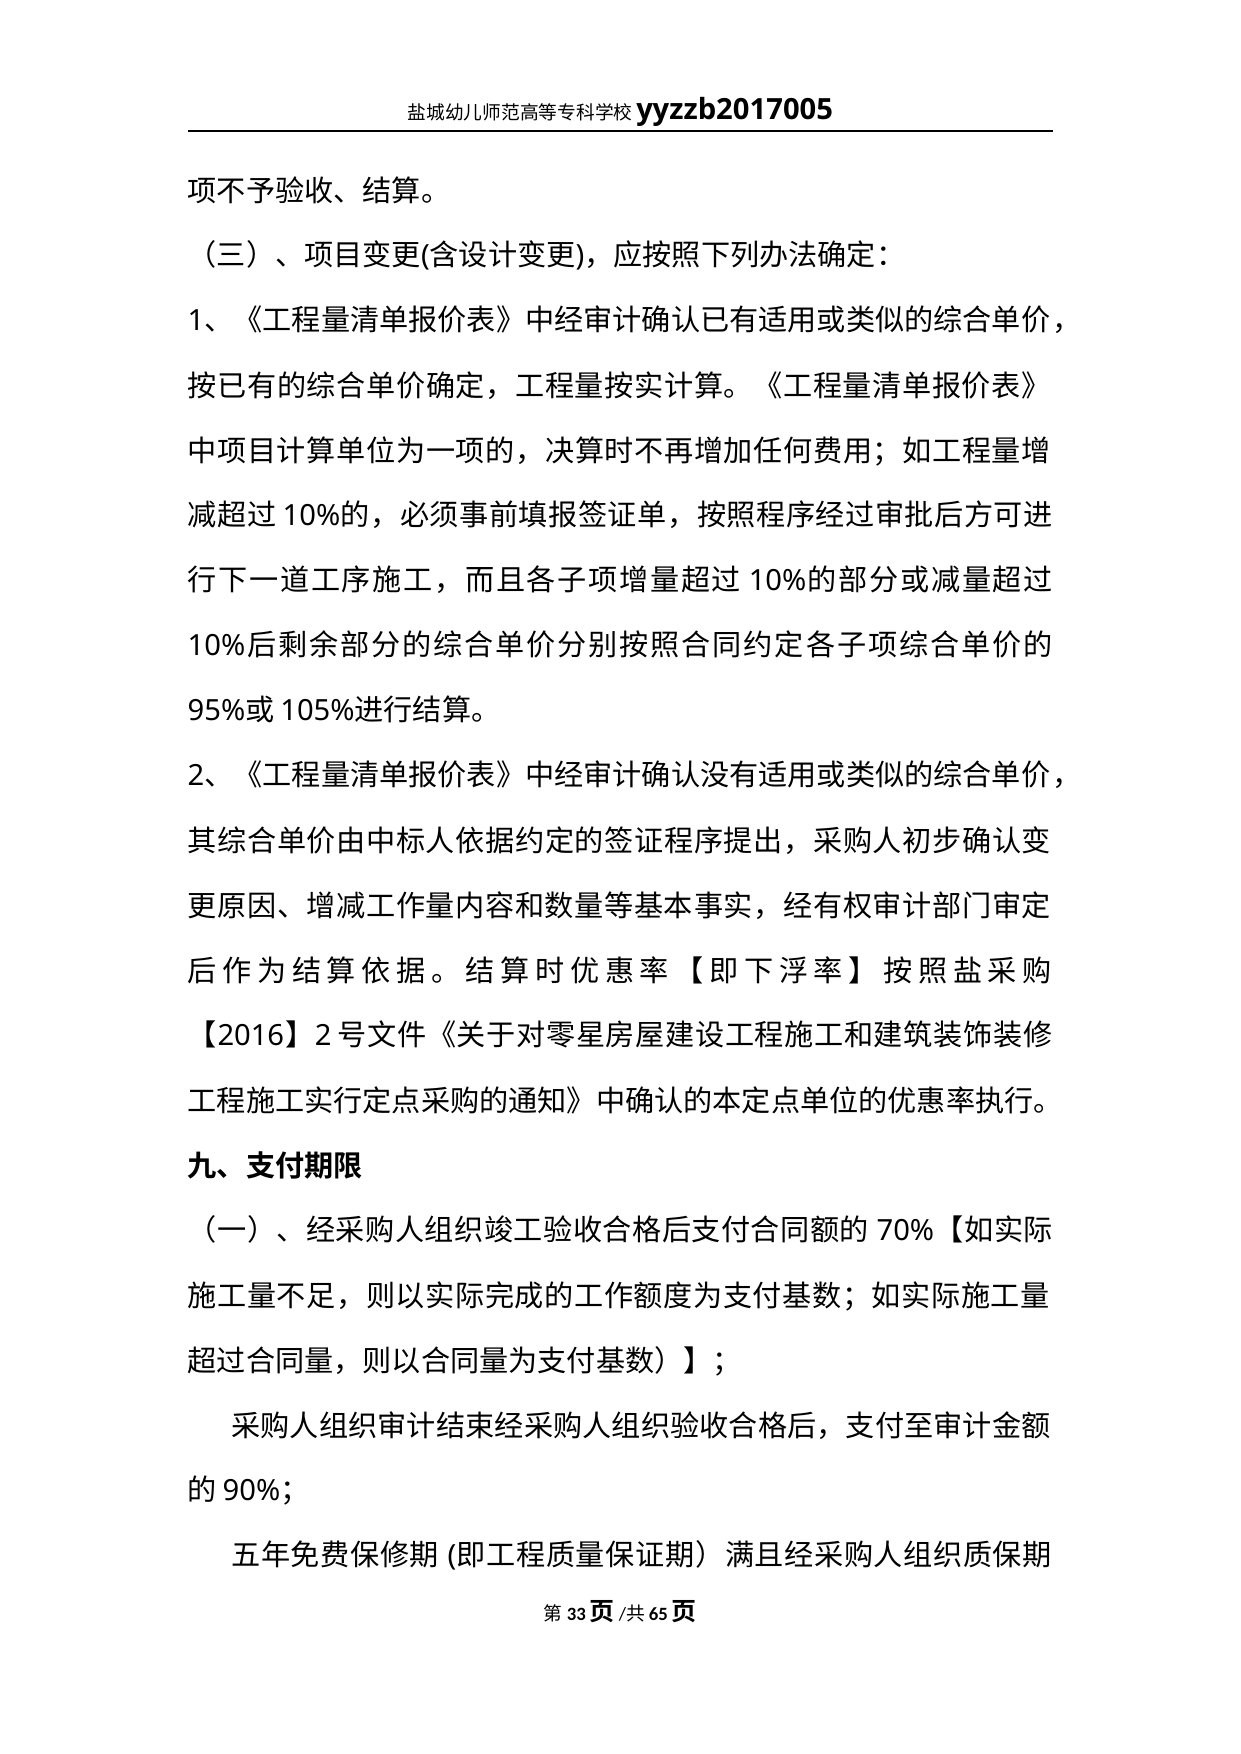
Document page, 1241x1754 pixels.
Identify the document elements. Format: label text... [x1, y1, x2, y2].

text 1、《工程量清单报价表》中经审计确认已有适用或类似的综合单价，按已有的综合单价确定，工程量按实计算。《工程量清单报价表》中项目计算单位为一项的，决算时不再增加任何费用；如工程量增减超过10%的，必须事前填报签证单，按照程序经过审批后方可进行下一道工序施工，而且各子项增量超过10%的部分或减量超过10%后剩余部分的综合单价分别按照合同约定各子项综合单价的95%或105%进行结算。 [187, 286, 1053, 741]
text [187, 156, 1053, 221]
text （一）、经采购人组织竣工验收合格后支付合同额的70%【如实际施工量不足，则以实际完成的工作额度为支付基数；如实际施工量超过合同量，则以合同量为支付基数）】； [187, 1196, 1053, 1391]
text 九、支付期限 [187, 1131, 1053, 1196]
text （三）、项目变更(含设计变更)，应按照下列办法确定： [187, 221, 1053, 286]
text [187, 1521, 1053, 1586]
text 2、《工程量清单报价表》中经审计确认没有适用或类似的综合单价，其综合单价由中标人依据约定的签证程序提出，采购人初步确认变更原因、增减工作量内容和数量等基本事实，经有权审计部门审定后作为结算依据。结算时优惠率【即下浮率】按照盐采购【2016】2号文件《关于对零星房屋建设工程施工和建筑装饰装修工程施工实行定点采购的通知》中确认的本定点单位的优惠率执行。 [187, 741, 1053, 1131]
text 采购人组织审计结束经采购人组织验收合格后，支付至审计金额的90%； [187, 1391, 1053, 1521]
